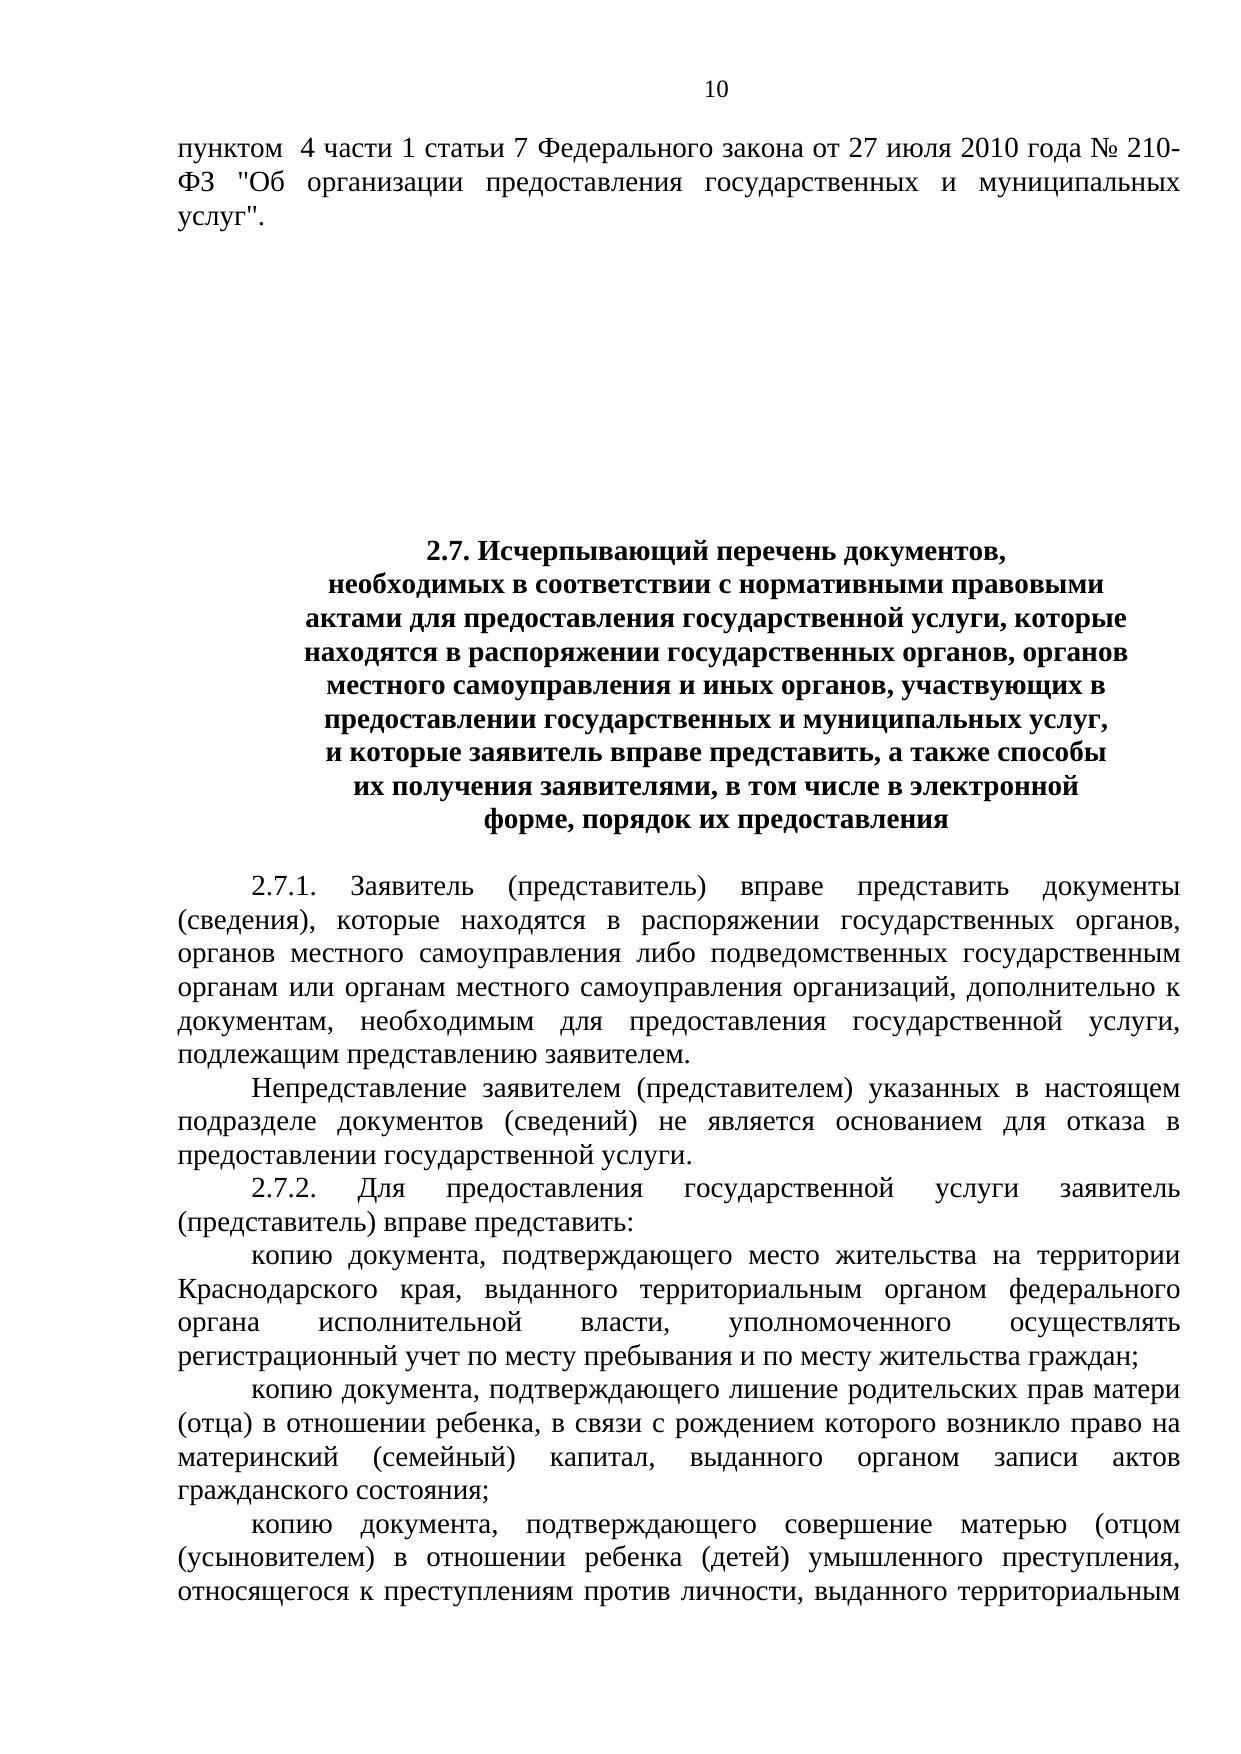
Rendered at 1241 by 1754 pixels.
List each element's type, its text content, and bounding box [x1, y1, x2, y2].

title местного самоуправления и иных органов, участвующих в [177, 667, 1181, 701]
title актами для предоставления государственной услуги, которые [177, 600, 1181, 634]
title необходимых в соответствии с нормативными правовыми [177, 567, 1181, 600]
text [177, 1506, 1181, 1606]
text копию документа, подтверждающего лишение родительских прав матери (отца) в отношении ребенка, в связи с рождением которого возникло право на материнский (семейный) капитал, выданного органом записи актов гражданского состояния; [177, 1372, 1181, 1506]
title их получения заявителями, в том числе в электронной [177, 768, 1181, 801]
title 2.7. Исчерпывающий перечень документов, [177, 533, 1181, 567]
title находятся в распоряжении государственных органов, органов [177, 634, 1181, 667]
title форме, порядок их предоставления [177, 801, 1181, 835]
text 2.7.1. Заявитель (представитель) вправе представить документы (сведения), которые находятся в распоряжении государственных органов, органов местного самоуправления либо подведомственных государственным органам или органам местного самоуправления организаций, дополнительно к документам, необходимым для предоставления государственной услуги, подлежащим представлению заявителем. [177, 868, 1181, 1070]
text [177, 131, 1181, 231]
title и которые заявитель вправе представить, а также способы [177, 734, 1181, 768]
title предоставлении государственных и муниципальных услуг, [177, 701, 1181, 734]
text Непредставление заявителем (представителем) указанных в настоящем подразделе документов (сведений) не является основанием для отказа в предоставлении государственной услуги. [177, 1070, 1181, 1170]
text копию документа, подтверждающего место жительства на территории Краснодарского края, выданного территориальным органом федерального органа исполнительной власти, уполномоченного осуществлять регистрационный учет по месту пребывания и по месту жительства граждан; [177, 1237, 1181, 1372]
text 2.7.2. Для предоставления государственной услуги заявитель (представитель) вправе представить: [177, 1170, 1181, 1237]
